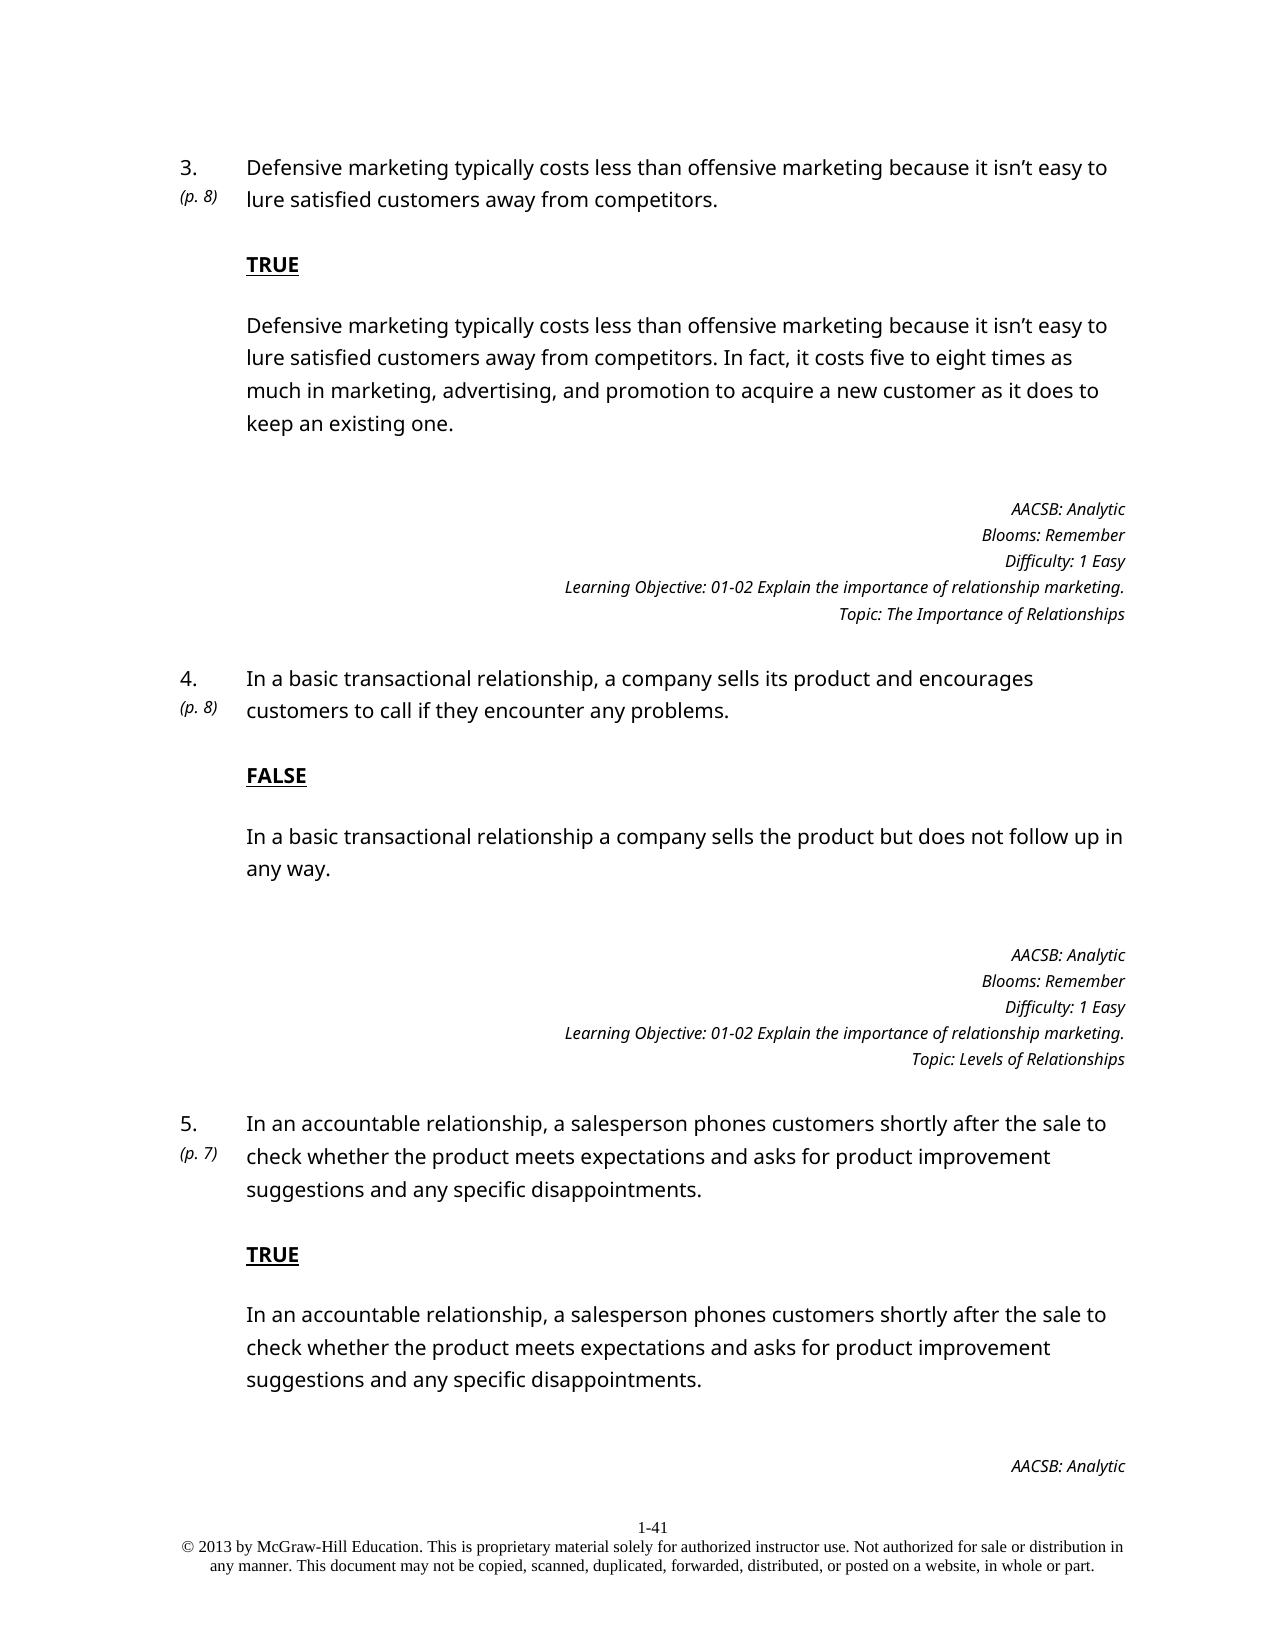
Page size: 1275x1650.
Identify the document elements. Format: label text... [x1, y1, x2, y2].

table_header Defensive marketing typically costs less than offensive marketing because it isn’t easy to lure satisfied customers away from competitors. TRUE Defensive marketing typically costs less than offensive marketing because it isn’t easy to lure satisfied customers away from competitors. In fact, it costs five to eight times as much in marketing, advertising, and promotion to acquire a new customer as it does to keep an existing one. [246, 153, 1125, 469]
table_header 5. (p. 7) [180, 1110, 246, 1425]
table_header AACSB: Analytic Blooms: Remember Difficulty: 1 Easy Learning Objective: 01-02 Explain the importance of relationship marketing. Topic: The Importance of Relationships [180, 498, 1125, 661]
table_header In a basic transactional relationship, a company sells its product and encourages customers to call if they encounter any problems. FALSE In a basic transactional relationship a company sells the product but does not follow up in any way. [246, 664, 1125, 914]
table_header 3. (p. 8) [180, 153, 246, 469]
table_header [180, 1455, 1125, 1477]
table_header In an accountable relationship, a salesperson phones customers shortly after the sale to check whether the product meets expectations and asks for product improvement suggestions and any specific disappointments. TRUE In an accountable relationship, a salesperson phones customers shortly after the sale to check whether the product meets expectations and asks for product improvement suggestions and any specific disappointments. [246, 1110, 1125, 1425]
table_header 4. (p. 8) [180, 664, 246, 914]
